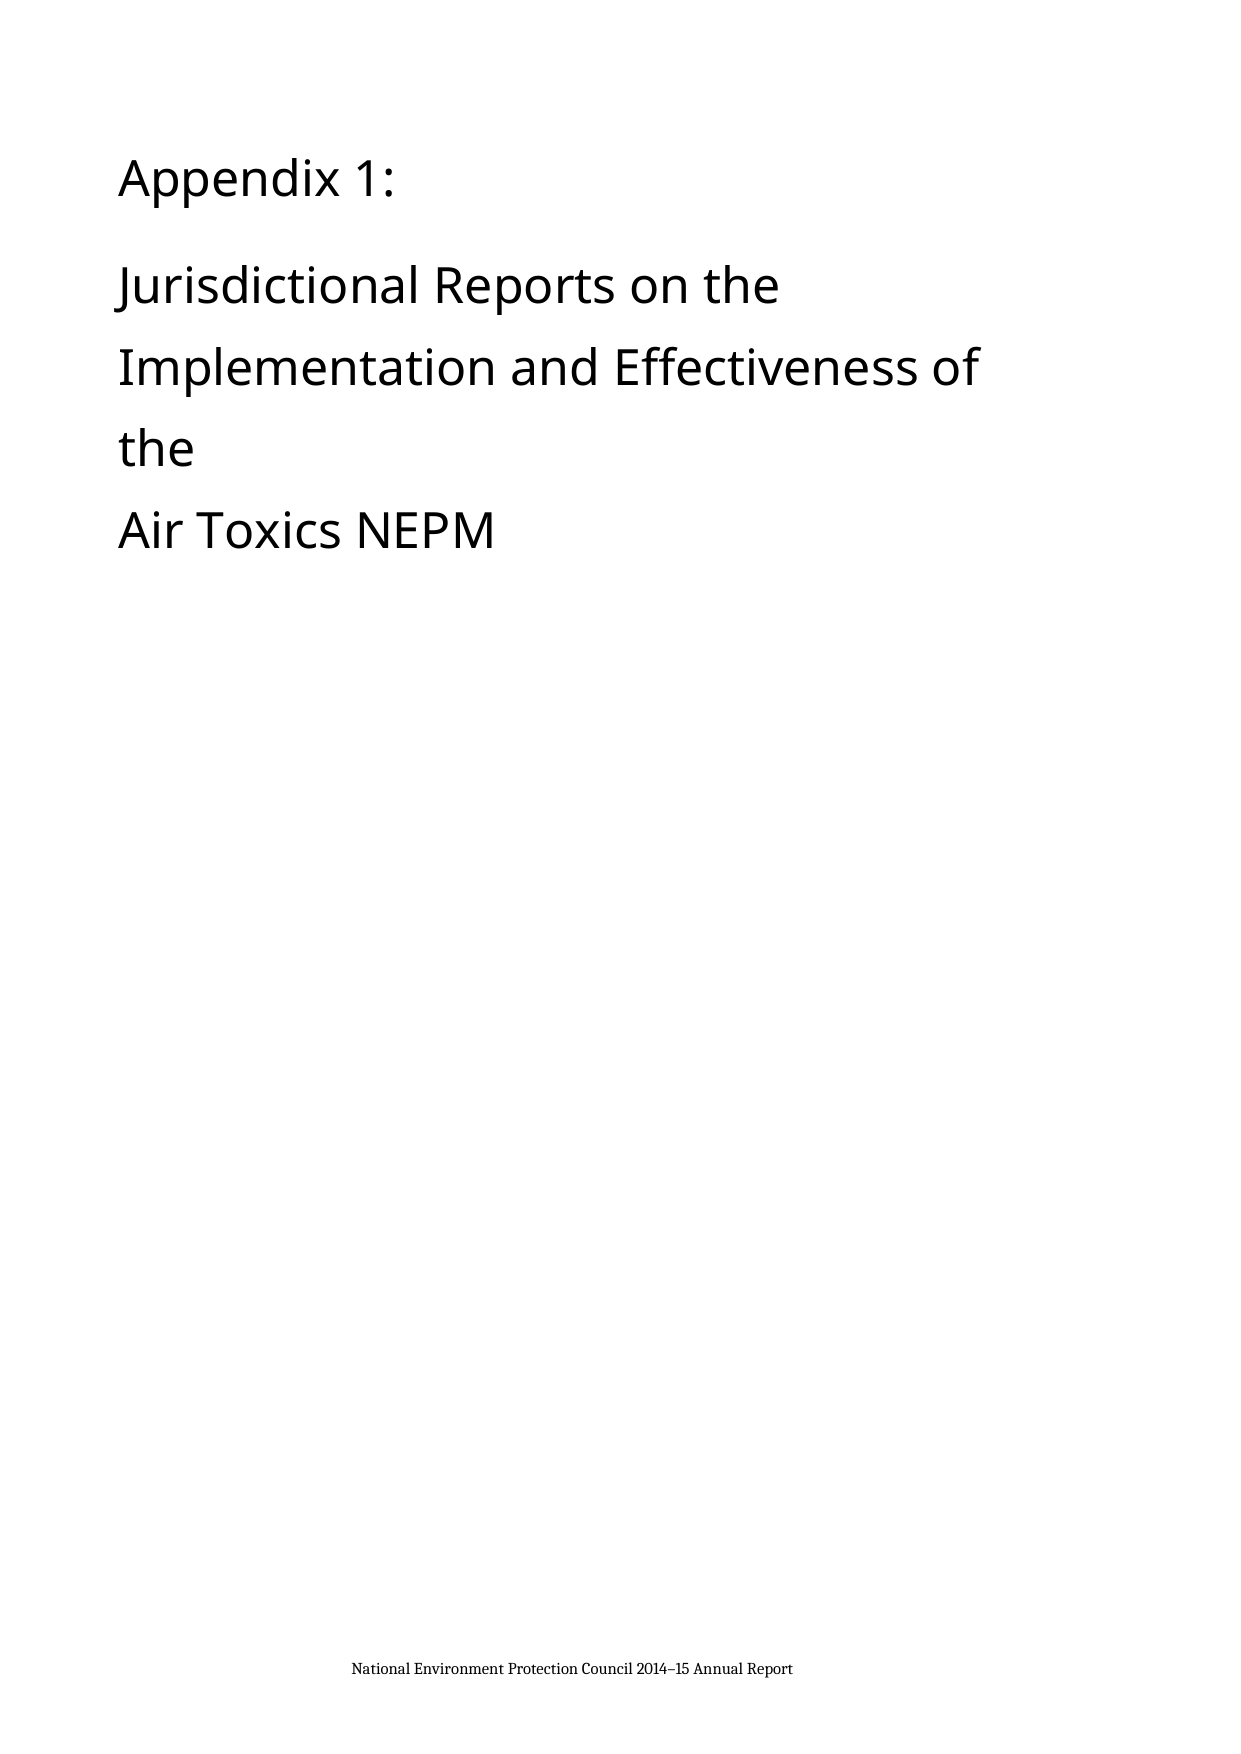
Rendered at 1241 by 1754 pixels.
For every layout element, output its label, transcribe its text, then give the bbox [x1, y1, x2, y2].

subtitle Appendix 1: [118, 143, 1064, 211]
subtitle Jurisdictional Reports on the Implementation and Effectiveness of the Air Toxics NEPM [118, 250, 1064, 563]
